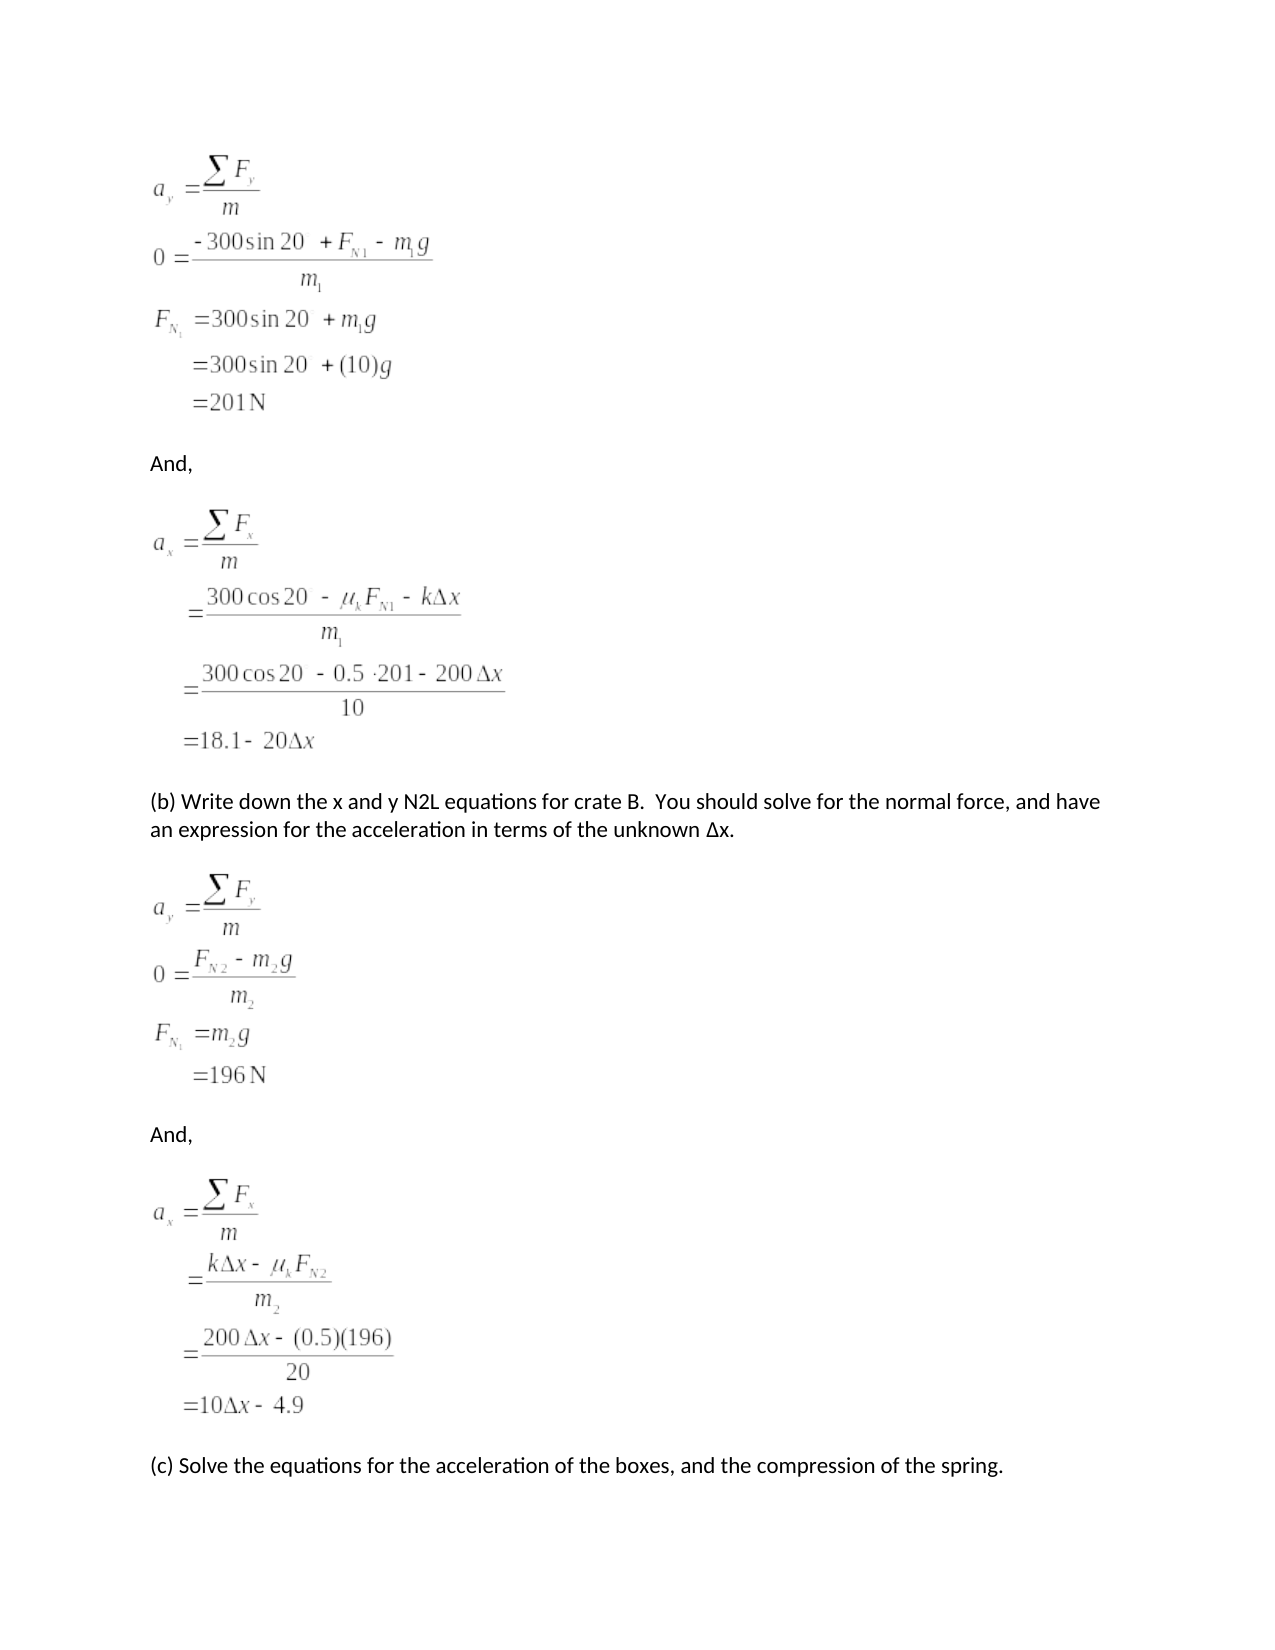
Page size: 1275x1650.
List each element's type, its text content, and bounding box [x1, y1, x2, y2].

text (b) Write down the x and y N2L equations for crate B. You should solve for the normal force, and have an expression for the acceleration in terms of the unknown Δx. [150, 787, 1125, 843]
text (c) Solve the equations for the acceleration of the boxes, and the compression of the spring. [150, 1451, 1125, 1479]
text And, [150, 1120, 1125, 1148]
text And, [150, 449, 1125, 477]
